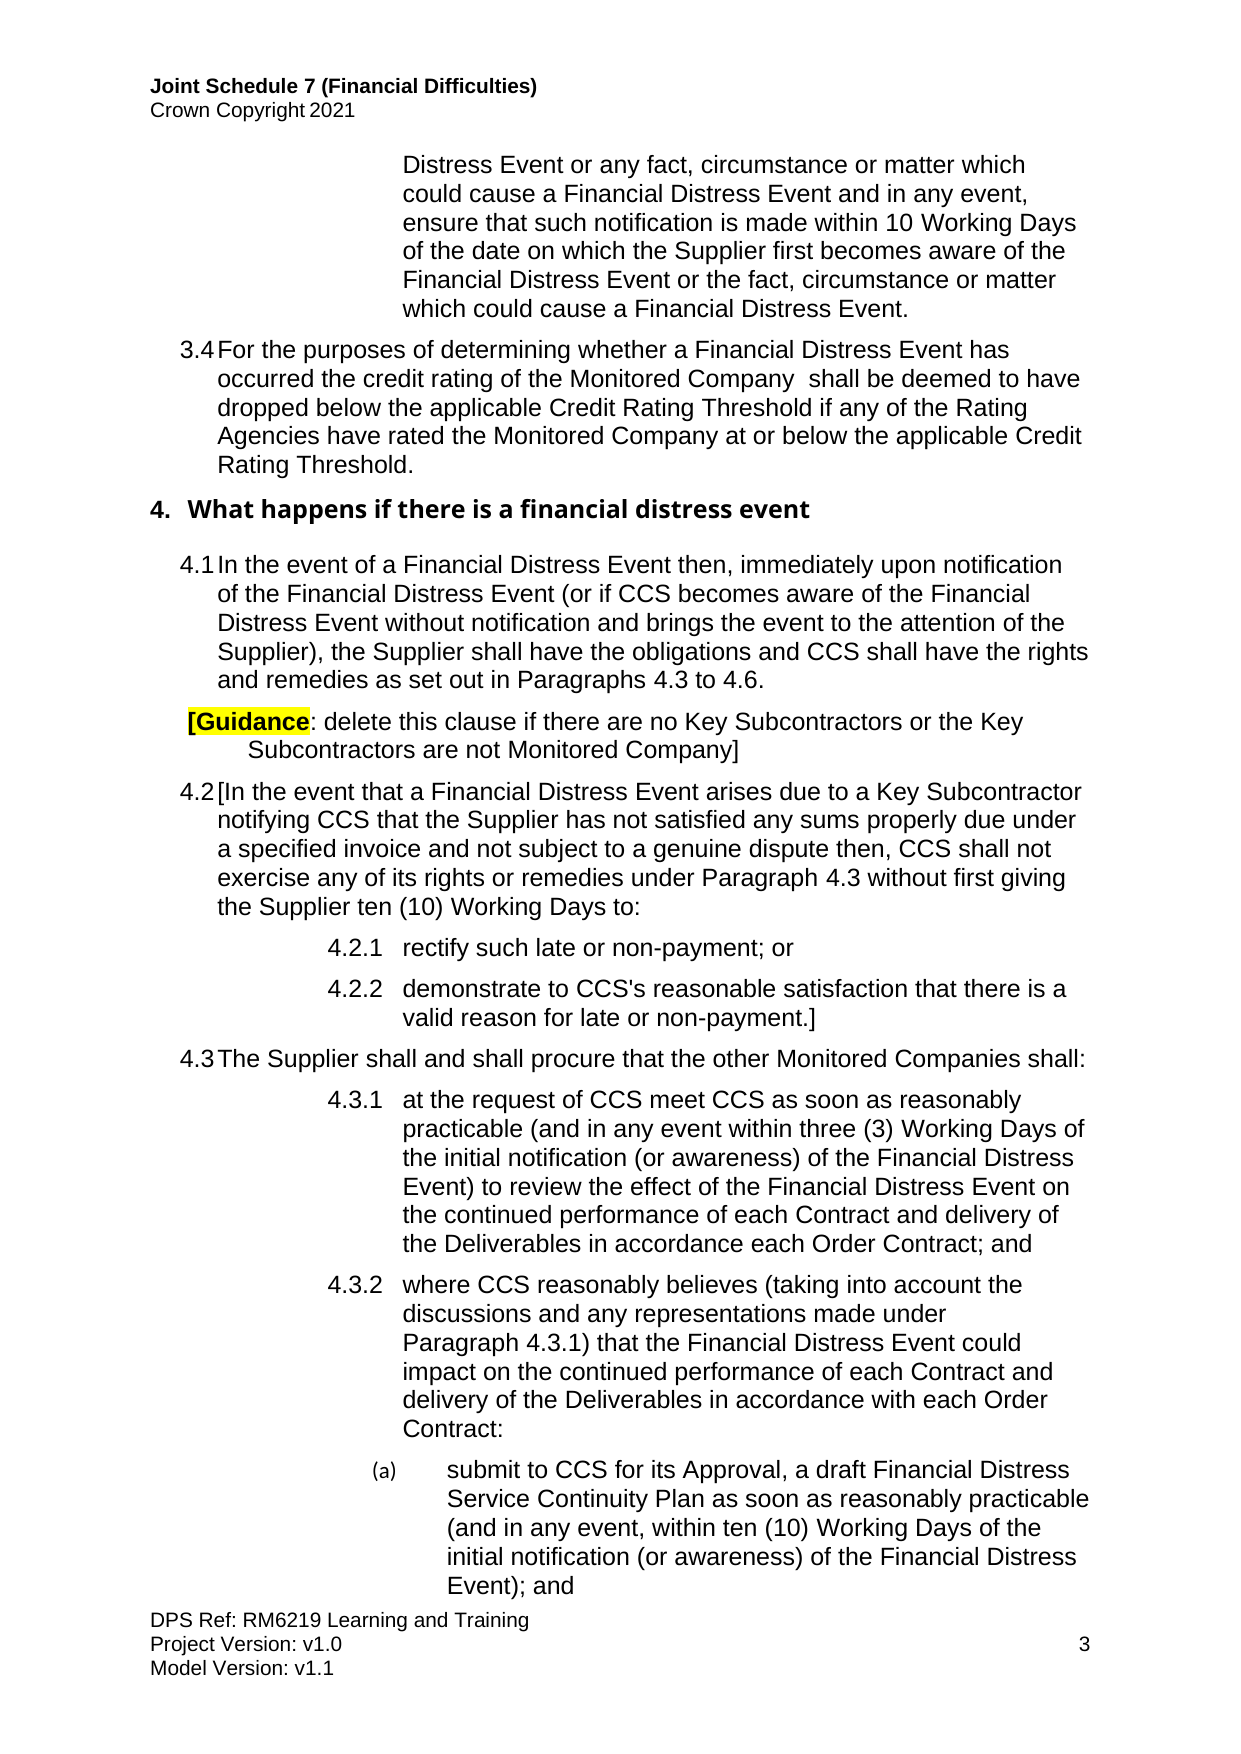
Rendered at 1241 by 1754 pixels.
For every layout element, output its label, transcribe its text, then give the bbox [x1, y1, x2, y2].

list In the event of a Financial Distress Event then, immediately upon notification of the Financial Distress Event (or if CCS becomes aware of the Financial Distress Event without notification and brings the event to the attention of the Supplier), the Supplier shall have the obligations and CCS shall have the rights and remedies as set out in Paragraphs 4.3 to 4.6. [179, 550, 1090, 694]
list [In the event that a Financial Distress Event arises due to a Key Subcontractor notifying CCS that the Supplier has not satisfied any sums properly due under a specified invoice and not subject to a genuine dispute then, CCS shall not exercise any of its rights or remedies under Paragraph 4.3 without first giving the Supplier ten (10) Working Days to: [179, 777, 1090, 920]
list rectify such late or non-payment; or [327, 933, 1090, 962]
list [327, 150, 1090, 322]
list The Supplier shall and shall procure that the other Monitored Companies shall: [179, 1044, 1090, 1073]
list where CCS reasonably believes (taking into account the discussions and any representations made under Paragraph 4.3.1) that the Financial Distress Event could impact on the continued performance of each Contract and delivery of the Deliverables in accordance with each Order Contract: [327, 1270, 1090, 1443]
text [Guidance: delete this clause if there are no Key Subcontractors or the Key Subcontractors are not Monitored Company] [187, 707, 1090, 764]
list at the request of CCS meet CCS as soon as reasonably practicable (and in any event within three (3) Working Days of the initial notification (or awareness) of the Financial Distress Event) to review the effect of the Financial Distress Event on the continued performance of each Contract and delivery of the Deliverables in accordance each Order Contract; and [327, 1085, 1090, 1258]
list For the purposes of determining whether a Financial Distress Event has occurred the credit rating of the Monitored Company shall be deemed to have dropped below the applicable Credit Rating Threshold if any of the Rating Agencies have rated the Monitored Company at or below the applicable Credit Rating Threshold. [179, 335, 1090, 479]
list What happens if there is a financial distress event [150, 491, 1090, 525]
list submit to CCS for its Approval, a draft Financial Distress Service Continuity Plan as soon as reasonably practicable (and in any event, within ten (10) Working Days of the initial notification (or awareness) of the Financial Distress Event); and [372, 1455, 1090, 1599]
list demonstrate to CCS's reasonable satisfaction that there is a valid reason for late or non-payment.] [327, 974, 1090, 1032]
